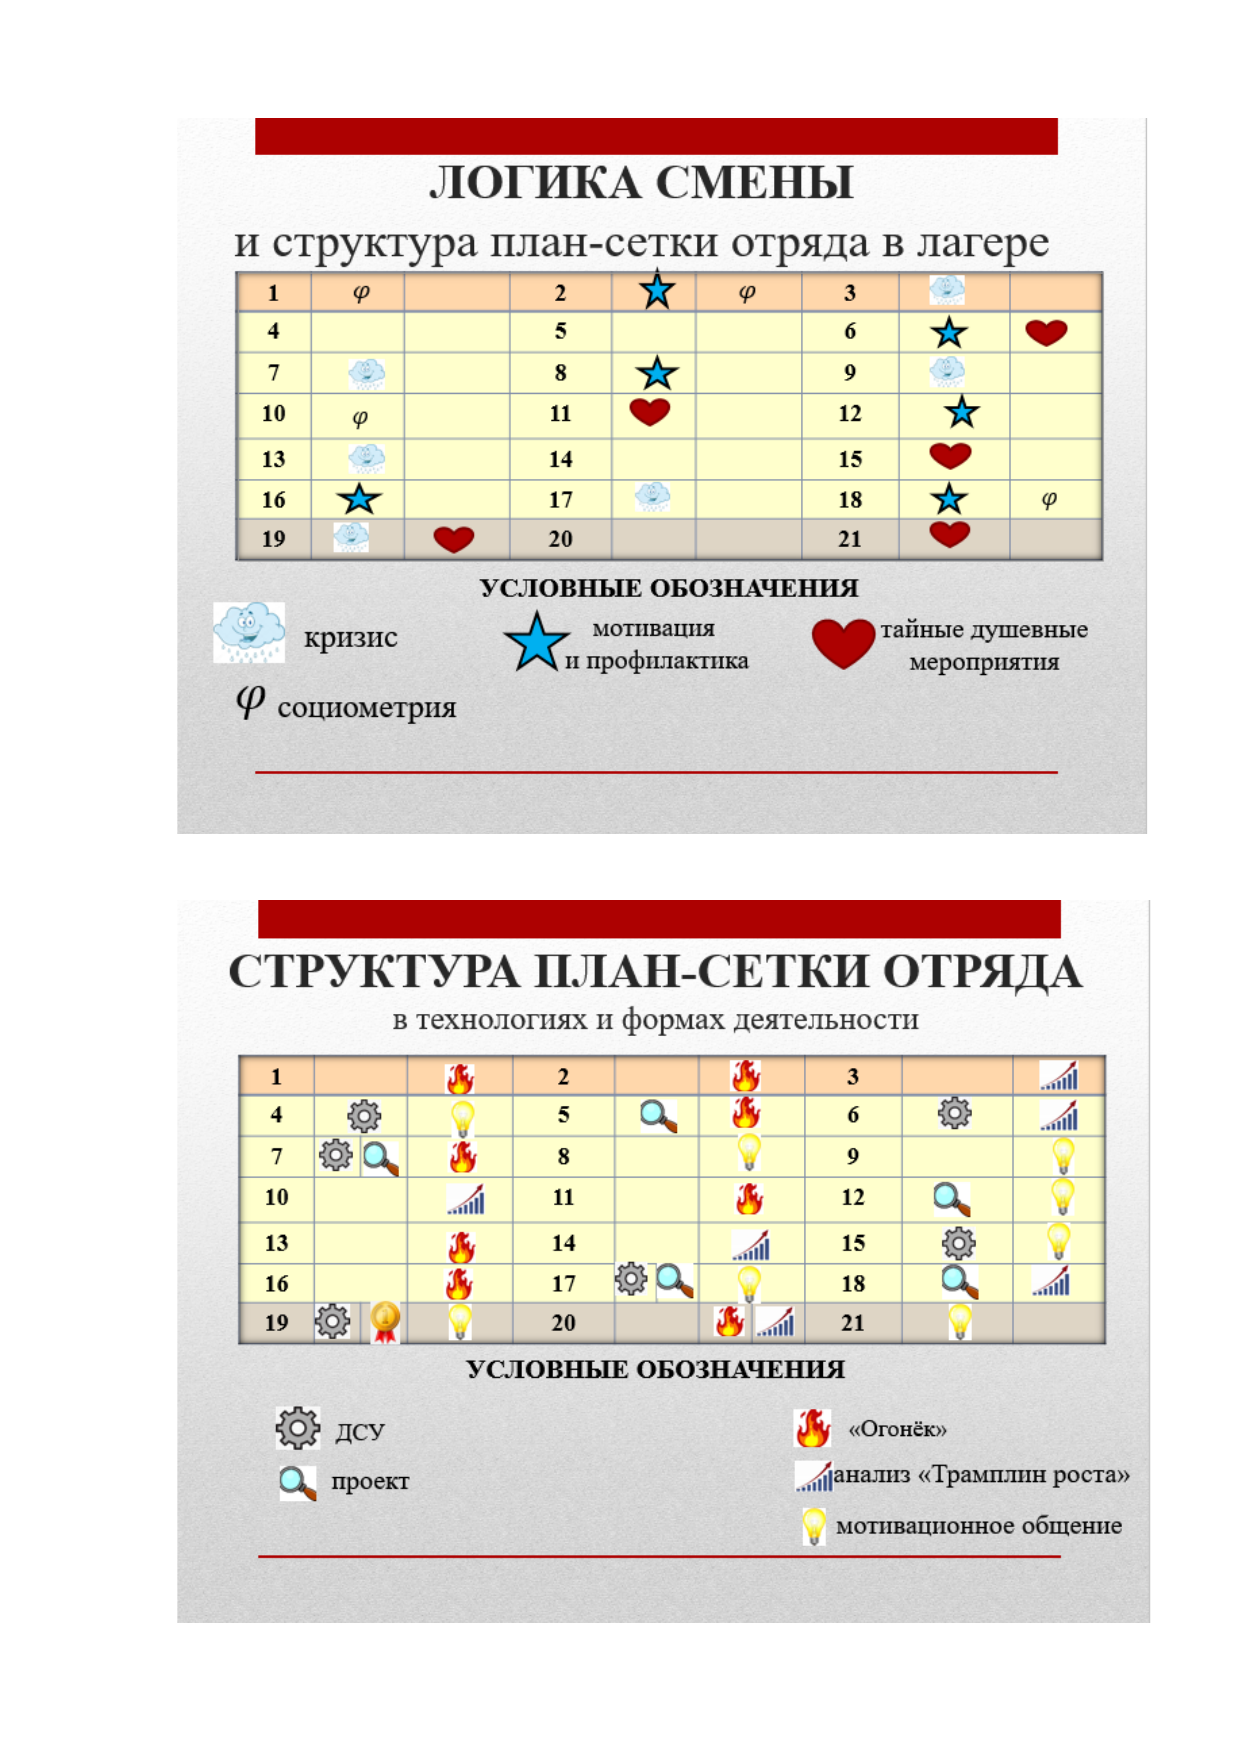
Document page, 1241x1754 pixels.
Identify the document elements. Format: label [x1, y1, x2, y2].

picture [177, 900, 1151, 1623]
picture [177, 118, 1148, 834]
